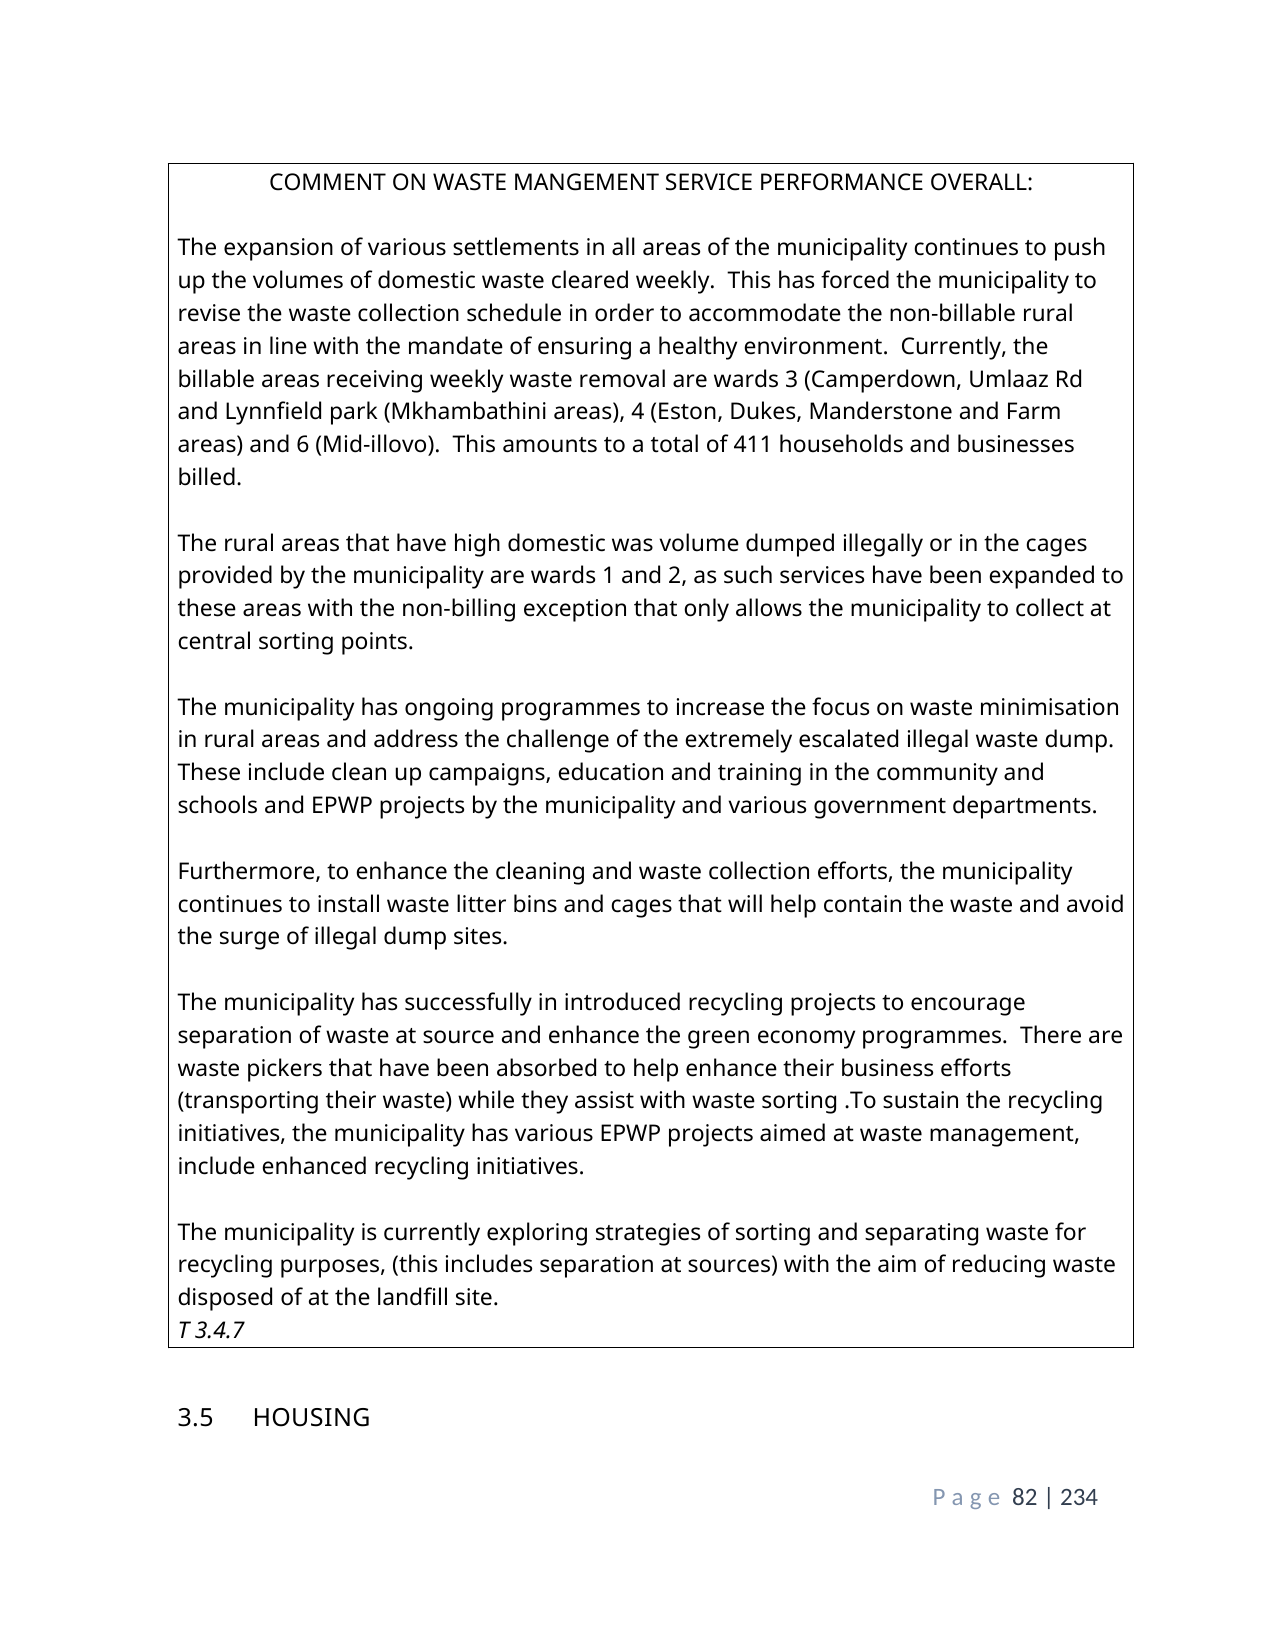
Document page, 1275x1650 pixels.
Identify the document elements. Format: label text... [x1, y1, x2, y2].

text The municipality is currently exploring strategies of sorting and separating waste for recycling purposes, (this includes separation at sources) with the aim of reducing waste disposed of at the landfill site. T 3.4.7 [169, 1212, 1133, 1347]
text The municipality has ongoing programmes to increase the focus on waste minimisation in rural areas and address the challenge of the extremely escalated illegal waste dump. These include clean up campaigns, education and training in the community and schools and EPWP projects by the municipality and various government departments. [169, 687, 1133, 820]
text The rural areas that have high domestic was volume dumped illegally or in the cages provided by the municipality are wards 1 and 2, as such services have been expanded to these areas with the non-billing exception that only allows the municipality to collect at central sorting points. [169, 523, 1133, 656]
text Furthermore, to enhance the cleaning and waste collection efforts, the municipality continues to install waste litter bins and cages that will help contain the waste and avoid the surge of illegal dump sites. [169, 852, 1133, 952]
subtitle 3.5 HOUSING [177, 1399, 1125, 1433]
text COMMENT ON WASTE MANGEMENT SERVICE PERFORMANCE OVERALL: [169, 164, 1133, 197]
text The expansion of various settlements in all areas of the municipality continues to push up the volumes of domestic waste cleared weekly. This has forced the municipality to revise the waste collection schedule in order to accommodate the non-billable rural areas in line with the mandate of ensuring a healthy environment. Currently, the billable areas receiving weekly waste removal are wards 3 (Camperdown, Umlaaz Rd and Lynnfield park (Mkhambathini areas), 4 (Eston, Dukes, Manderstone and Farm areas) and 6 (Mid-illovo). This amounts to a total of 411 households and businesses billed. [169, 228, 1133, 492]
text The municipality has successfully in introduced recycling projects to encourage separation of waste at source and enhance the green economy programmes. There are waste pickers that have been absorbed to help enhance their business efforts (transporting their waste) while they assist with waste sorting .To sustain the recycling initiatives, the municipality has various EPWP projects aimed at waste management, include enhanced recycling initiatives. [169, 983, 1133, 1181]
